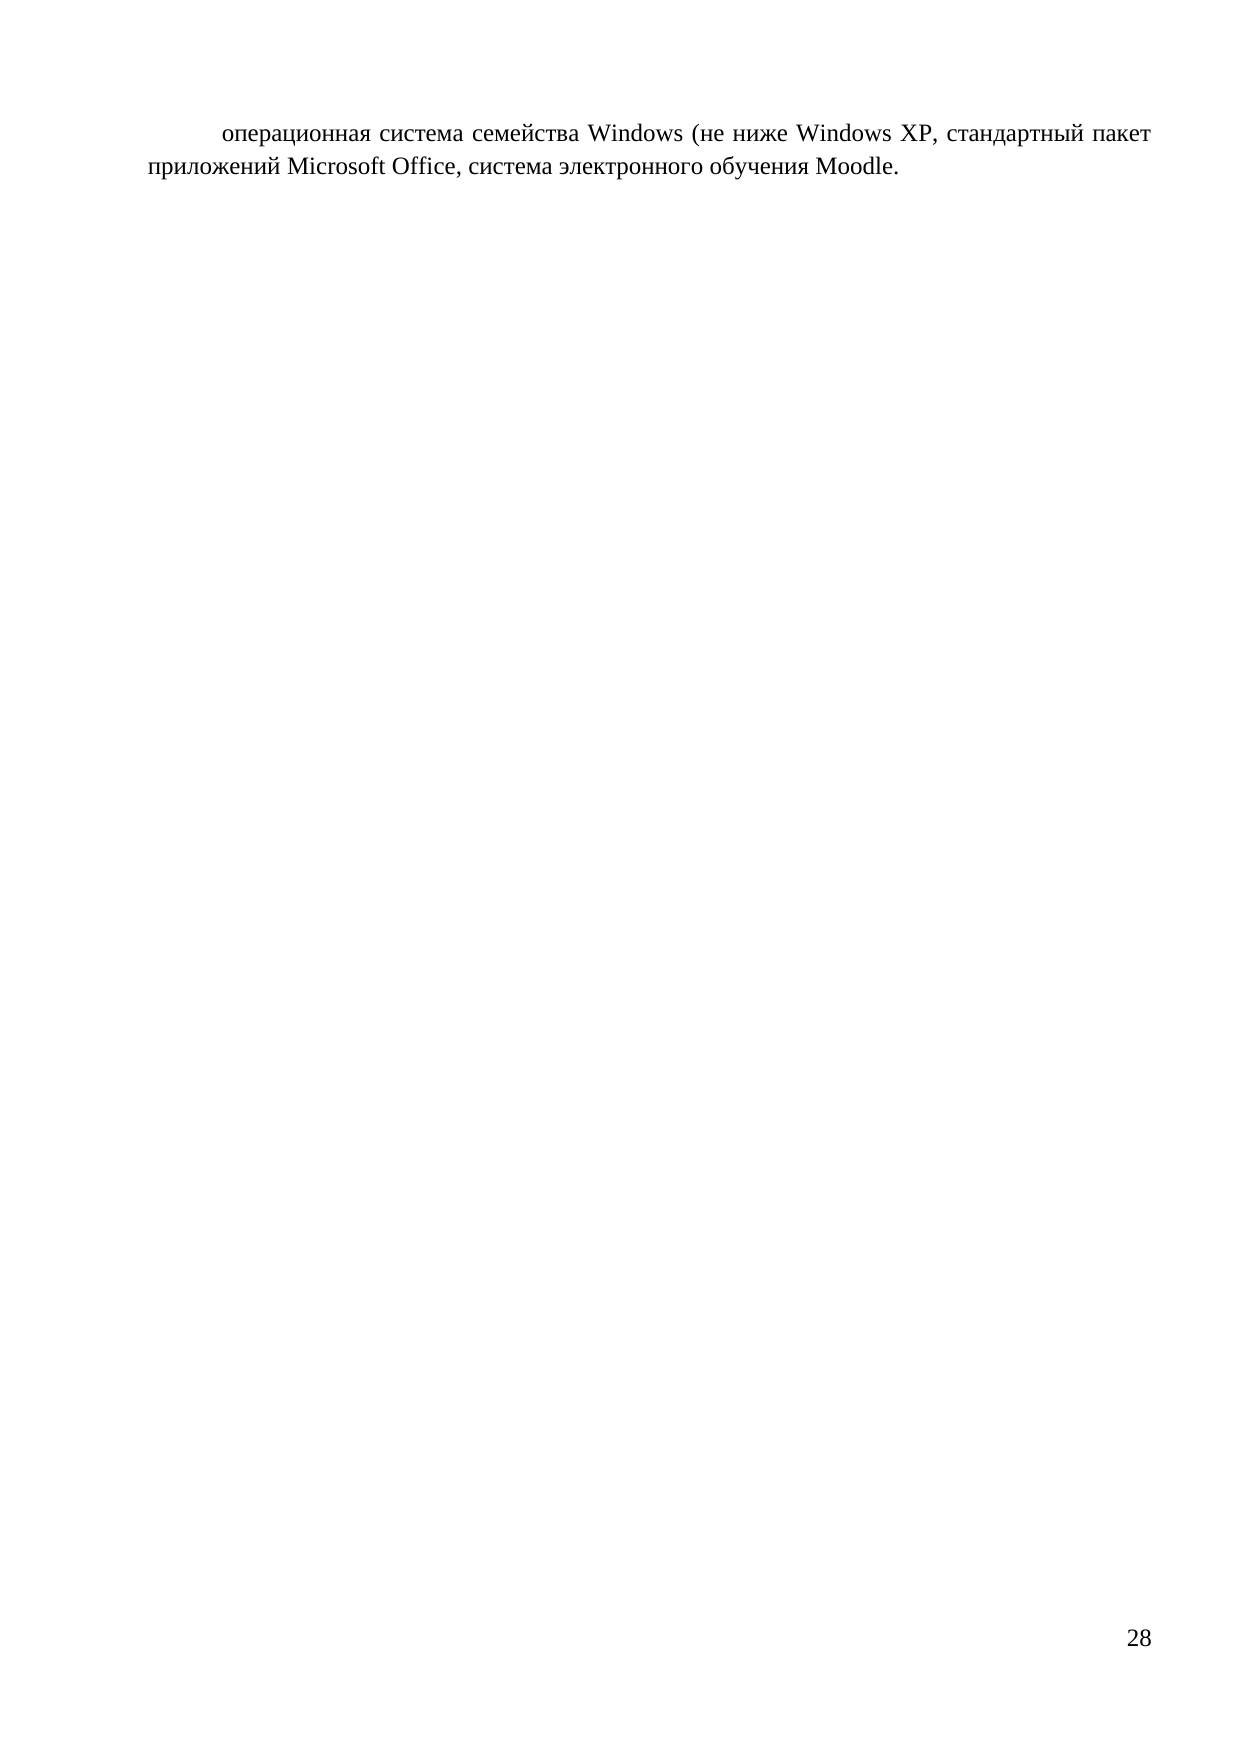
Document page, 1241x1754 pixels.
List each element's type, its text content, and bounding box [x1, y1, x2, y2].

text операционная система семейства Windows (не ниже Windows XP, стандартный пакет приложений Microsoft Office, система электронного обучения Moodle. [148, 118, 1152, 180]
